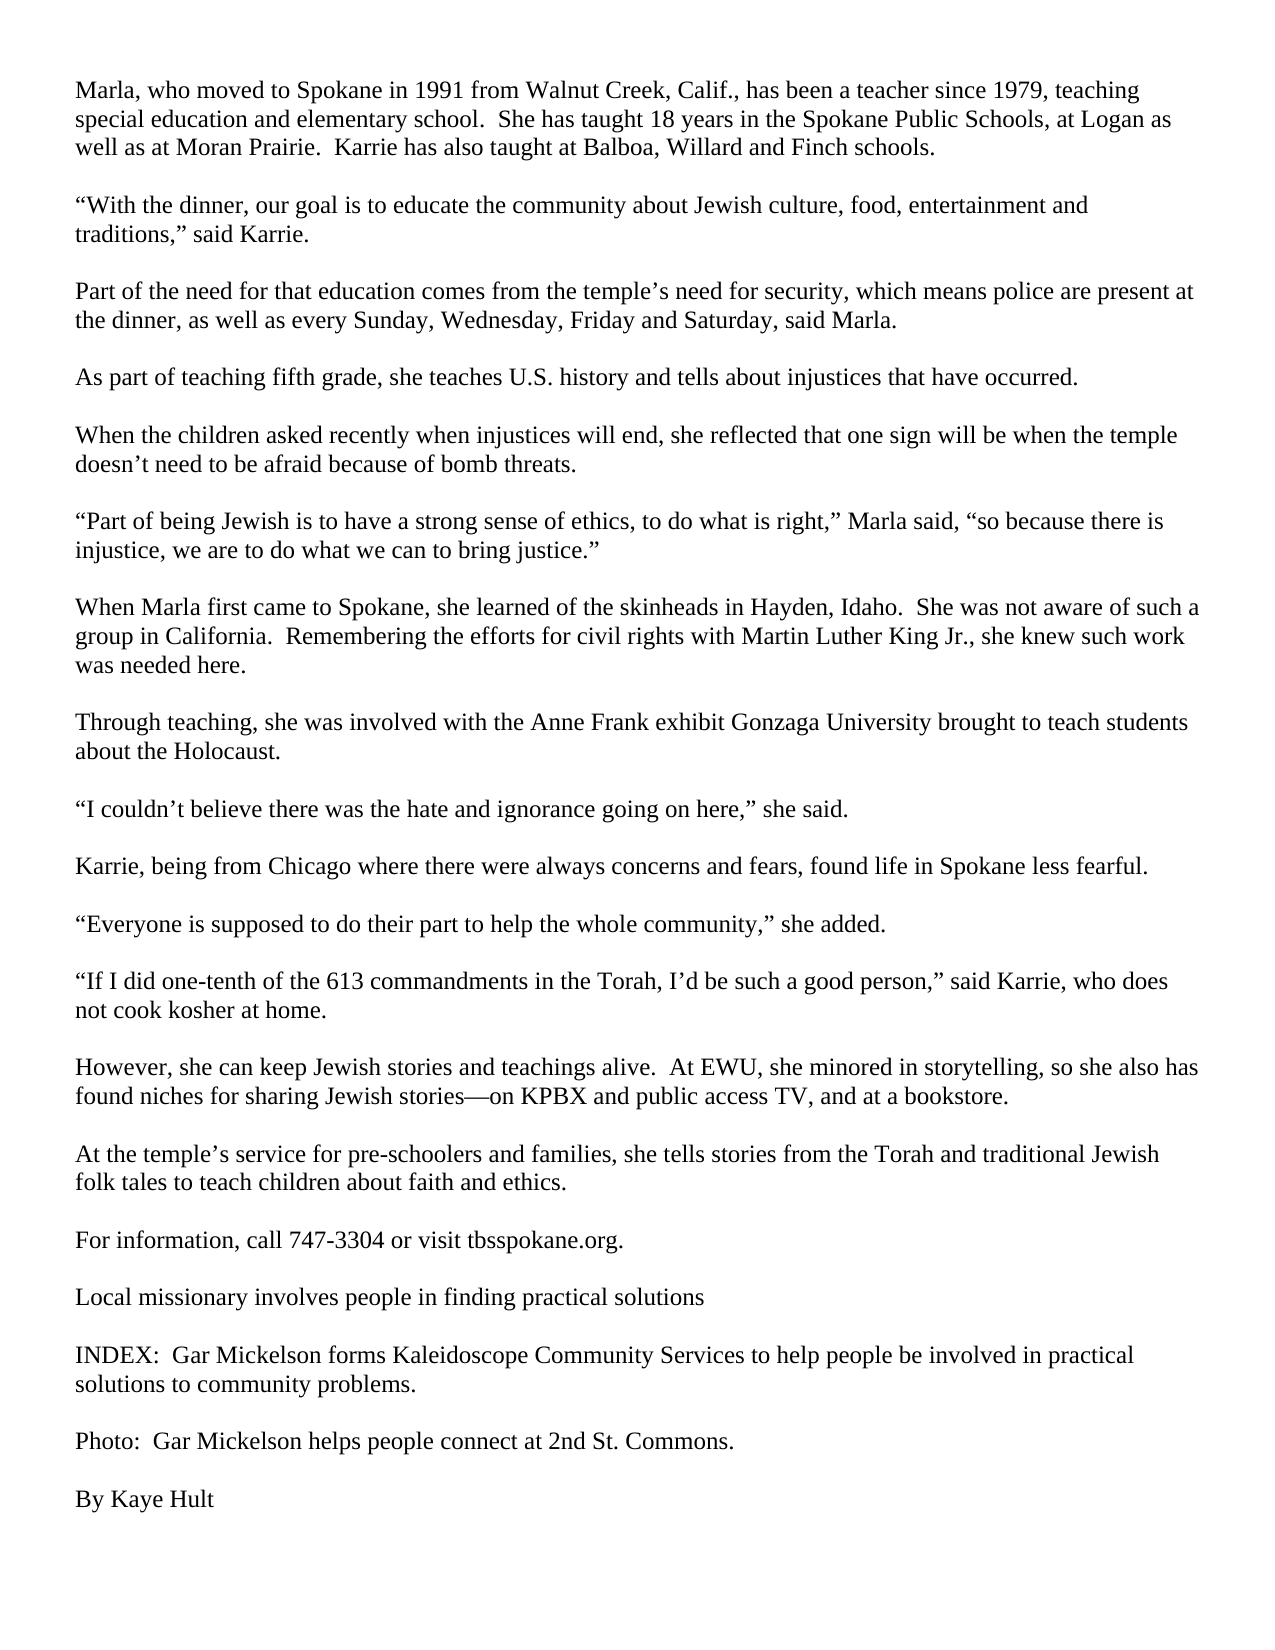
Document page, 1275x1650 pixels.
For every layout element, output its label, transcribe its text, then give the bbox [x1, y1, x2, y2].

text Part of the need for that education comes from the temple’s need for security, which means police are present at the dinner, as well as every Sunday, Wednesday, Friday and Saturday, said Marla. [75, 276, 1200, 334]
text Marla, who moved to Spokane in 1991 from Walnut Creek, Calif., has been a teacher since 1979, teaching special education and elementary school. She has taught 18 years in the Spokane Public Schools, at Logan as well as at Moran Prairie. Karrie has also taught at Balboa, Willard and Finch schools. [75, 75, 1200, 161]
text Through teaching, she was involved with the Anne Frank exhibit Gonzaga University brought to teach students about the Holocaust. [75, 707, 1200, 765]
text By Kaye Hult [75, 1484, 1200, 1512]
text When Marla first came to Spokane, she learned of the skinheads in Hayden, Idaho. She was not aware of such a group in California. Remembering the efforts for civil rights with Martin Luther King Jr., she knew such work was needed here. [75, 592, 1200, 679]
text However, she can keep Jewish stories and teachings alive. At EWU, she minored in storytelling, so she also has found niches for sharing Jewish stories—on KPBX and public access TV, and at a bookstore. [75, 1052, 1200, 1110]
text “Part of being Jewish is to have a strong sense of ethics, to do what is right,” Marla said, “so because there is injustice, we are to do what we can to bring justice.” [75, 506, 1200, 564]
text At the temple’s service for pre-schoolers and families, she tells stories from the Torah and traditional Jewish folk tales to teach children about faith and ethics. [75, 1139, 1200, 1196]
text “If I did one-tenth of the 613 commandments in the Torah, I’d be such a good person,” said Karrie, who does not cook kosher at home. [75, 966, 1200, 1024]
text As part of teaching fifth grade, she teaches U.S. history and tells about injustices that have occurred. [75, 362, 1200, 391]
text Karrie, being from Chicago where there were always concerns and fears, found life in Spokane less fearful. [75, 851, 1200, 880]
text INDEX: Gar Mickelson forms Kaleidoscope Community Services to help people be involved in practical solutions to community problems. [75, 1340, 1200, 1397]
text “Everyone is supposed to do their part to help the whole community,” she added. [75, 909, 1200, 937]
text For information, call 747-3304 or visit tbsspokane.org. [75, 1225, 1200, 1254]
text Photo: Gar Mickelson helps people connect at 2nd St. Commons. [75, 1426, 1200, 1455]
text When the children asked recently when injustices will end, she reflected that one sign will be when the temple doesn’t need to be afraid because of bomb threats. [75, 420, 1200, 477]
text “With the dinner, our goal is to educate the community about Jewish culture, food, entertainment and traditions,” said Karrie. [75, 190, 1200, 247]
text “I couldn’t believe there was the hate and ignorance going on here,” she said. [75, 794, 1200, 822]
text Local missionary involves people in finding practical solutions [75, 1282, 1200, 1311]
